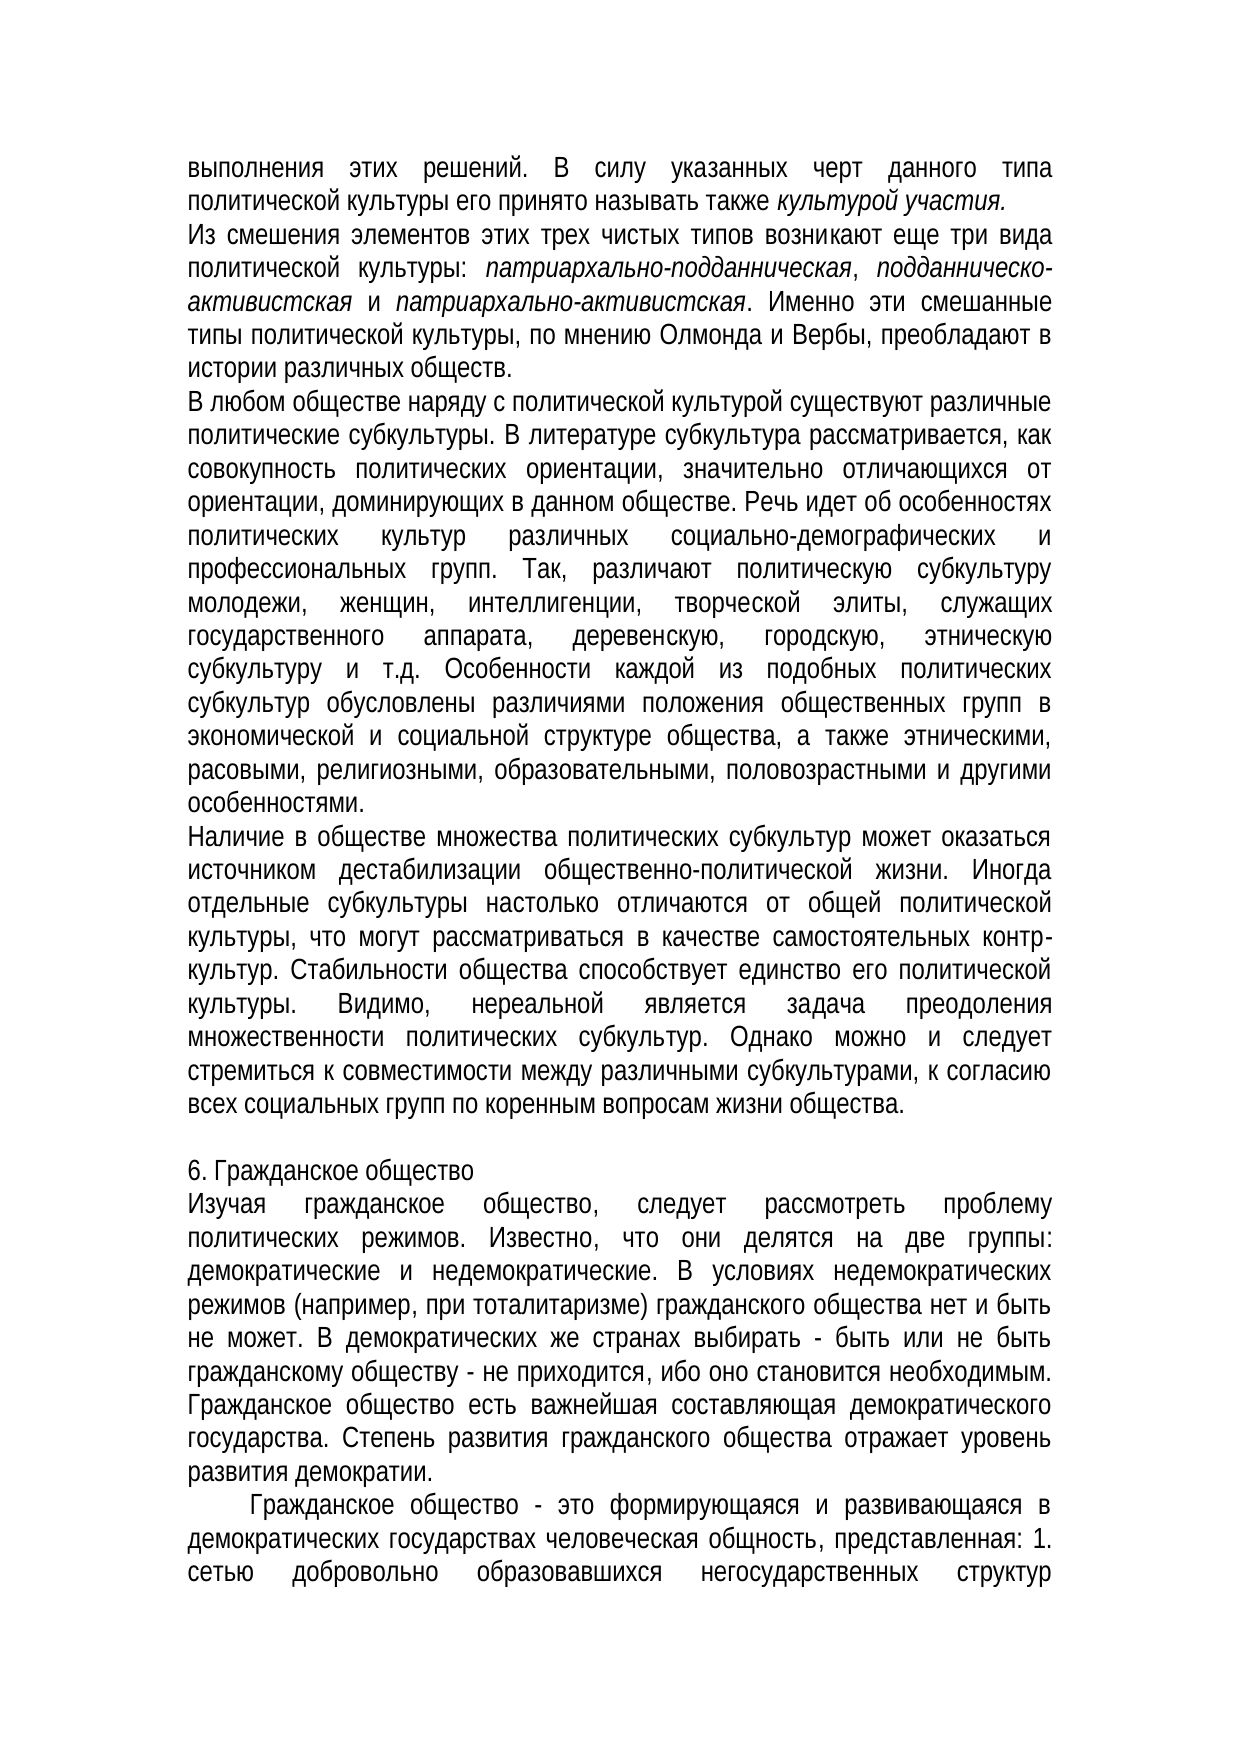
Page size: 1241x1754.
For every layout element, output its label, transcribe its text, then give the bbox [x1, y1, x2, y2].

text Изучая гражданское общество, следует рассмотреть проблему политических режимов. Известно, что они делятся на две группы: демократические и недемократические. В условиях недемократических режимов (например, при тоталитаризме) гражданского общества нет и быть не может. В демократических же странах выбирать - быть или не быть гражданскому обществу - не приходится, ибо оно становится необходимым. Гражданское общество есть важнейшая составляющая демократического государства. Степень развития гражданского общества отражает уровень развития демократии. [187, 1187, 1053, 1487]
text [187, 1487, 1053, 1588]
text В любом обществе наряду с политической культурой существуют различные политические субкультуры. В литературе субкультура рассматривается, как совокупность политических ориентации, значительно отличающихся от ориентации, доминирующих в данном обществе. Речь идет об особенностях политических культур различных социально-демографических и профессиональных групп. Так, различают политическую субкультуру молодежи, женщин, интеллигенции, творческой элиты, служащих государственного аппарата, деревенскую, городскую, этническую субкультуру и т.д. Особенности каждой из подобных политических субкультур обусловлены различиями положения общественных групп в экономической и социальной структуре общества, а также этническими, расовыми, религиозными, образовательными, половозрастными и другими особенностями. [187, 384, 1053, 819]
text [187, 150, 1053, 217]
text Из смешения элементов этих трех чистых типов возникают еще три вида политической культуры: патриархально-подданническая, подданническо-активистская и патриархально-активистская. Именно эти смешанные типы политической культуры, по мнению Олмонда и Вербы, преобладают в истории различных обществ. [187, 217, 1053, 384]
text Наличие в обществе множества политических субкультур может оказаться источником дестабилизации общественно-политической жизни. Иногда отдельные субкультуры настолько отличаются от общей политической культуры, что могут рассматриваться в качестве самостоятельных контркультур. Стабильности общества способствует единство его политической культуры. Видимо, нереальной является задача преодоления множественности политических субкультур. Однако можно и следует стремиться к совместимости между различными субкультурами, к согласию всех социальных групп по коренным вопросам жизни общества. [187, 819, 1053, 1120]
text 6. Гражданское общество [187, 1153, 1053, 1187]
